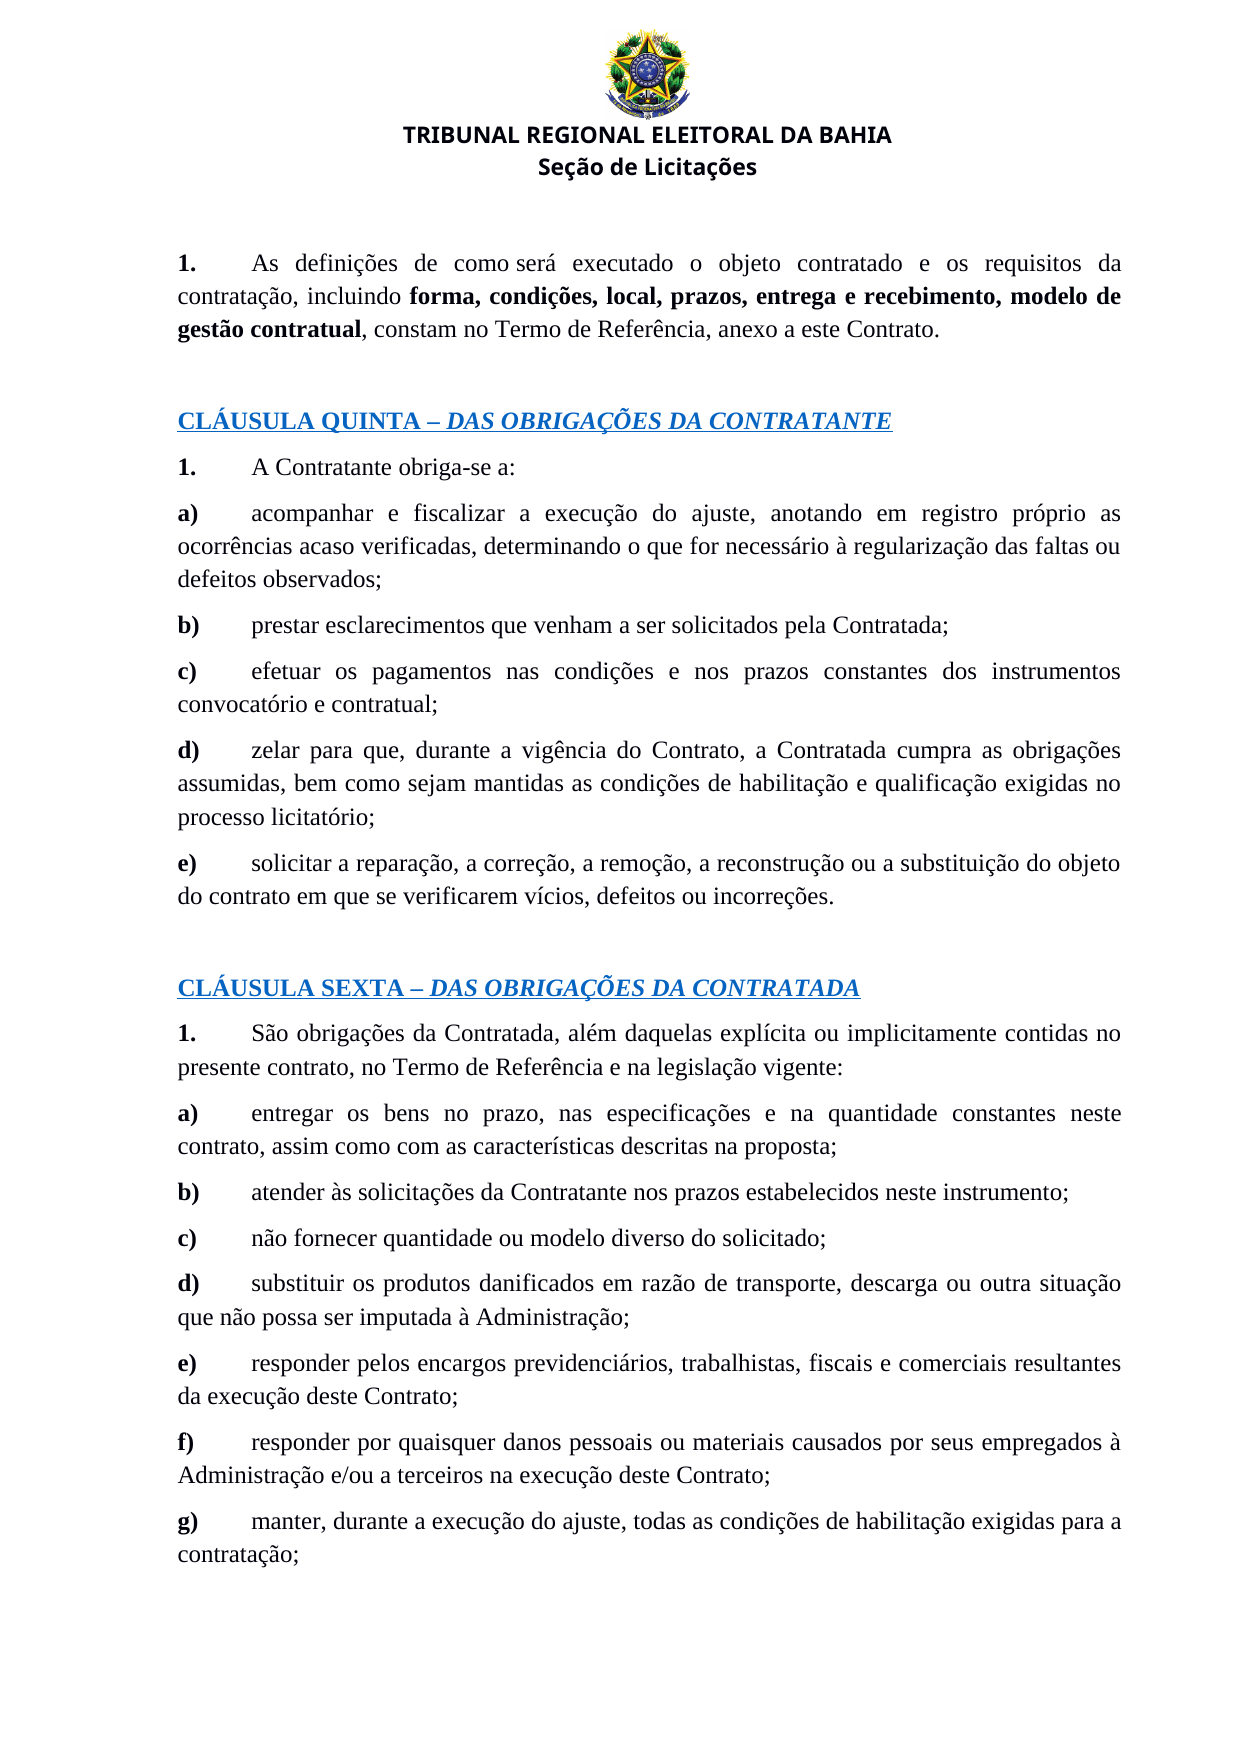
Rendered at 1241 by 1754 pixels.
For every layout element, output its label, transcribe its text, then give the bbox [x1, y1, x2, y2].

text e) responder pelos encargos previdenciários, trabalhistas, fiscais e comerciais resultantes da execução deste Contrato; [177, 1344, 1122, 1411]
text c) não fornecer quantidade ou modelo diverso do solicitado; [177, 1219, 1122, 1253]
text a) acompanhar e fiscalizar a execução do ajuste, anotando em registro próprio as ocorrências acaso verificadas, determinando o que for necessário à regularização das faltas ou defeitos observados; [177, 494, 1122, 594]
text d) substituir os produtos danificados em razão de transporte, descarga ou outra situação que não possa ser imputada à Administração; [177, 1265, 1122, 1332]
text 1. São obrigações da Contratada, além daquelas explícita ou implicitamente contidas no presente contrato, no Termo de Referência e na legislação vigente: [177, 1015, 1122, 1082]
text CLÁUSULA SEXTA – DAS OBRIGAÇÕES DA CONTRATADA [177, 969, 1122, 1003]
text b) prestar esclarecimentos que venham a ser solicitados pela Contratada; [177, 607, 1122, 640]
text g) manter, durante a execução do ajuste, todas as condições de habilitação exigidas para a contratação; [177, 1503, 1122, 1569]
text c) efetuar os pagamentos nas condições e nos prazos constantes dos instrumentos convocatório e contratual; [177, 653, 1122, 719]
text f) responder por quaisquer danos pessoais ou materiais causados por seus empregados à Administração e/ou a terceiros na execução deste Contrato; [177, 1423, 1122, 1490]
text e) solicitar a reparação, a correção, a remoção, a reconstrução ou a substituição do objeto do contrato em que se verificarem vícios, defeitos ou incorreções. [177, 844, 1122, 911]
text CLÁUSULA QUINTA – DAS OBRIGAÇÕES DA CONTRATANTE [177, 403, 1122, 436]
text 1. A Contratante obriga-se a: [177, 448, 1122, 482]
text b) atender às solicitações da Contratante nos prazos estabelecidos neste instrumento; [177, 1173, 1122, 1207]
list As definições de como será executado o objeto contratado e os requisitos da contratação, incluindo forma, condições, local, prazos, entrega e recebimento, modelo de gestão contratual, constam no Termo de Referência, anexo a este Contrato. [177, 244, 1122, 344]
text a) entregar os bens no prazo, nas especificações e na quantidade constantes neste contrato, assim como com as características descritas na proposta; [177, 1094, 1122, 1161]
text d) zelar para que, durante a vigência do Contrato, a Contratada cumpra as obrigações assumidas, bem como sejam mantidas as condições de habilitação e qualificação exigidas no processo licitatório; [177, 732, 1122, 832]
